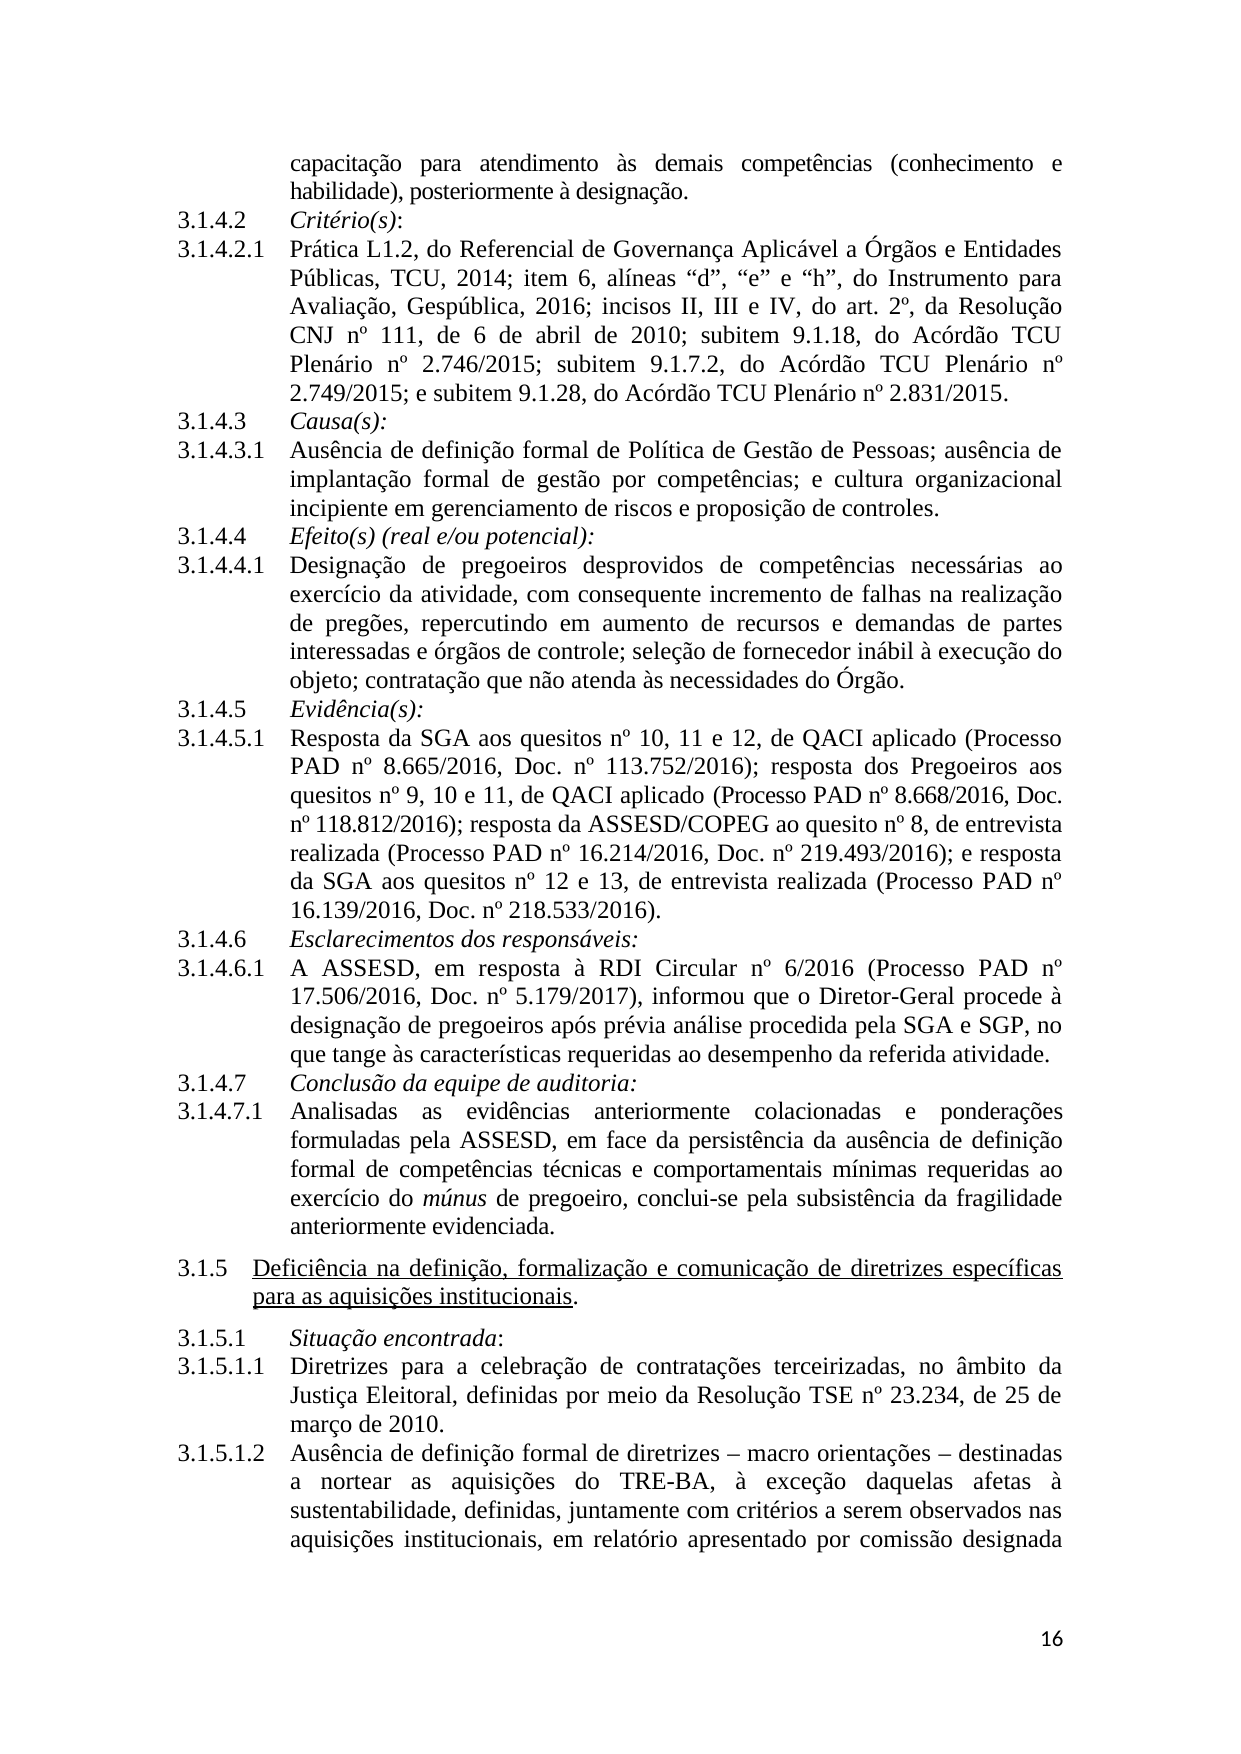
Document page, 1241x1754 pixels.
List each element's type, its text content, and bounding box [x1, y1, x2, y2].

list Designação de pregoeiros desprovidos de competências necessárias ao exercício da atividade, com consequente incremento de falhas na realização de pregões, repercutindo em aumento de recursos e demandas de partes interessadas e órgãos de controle; seleção de fornecedor inábil à execução do objeto; contratação que não atenda às necessidades do Órgão. [177, 550, 1063, 694]
list Prática L1.2, do Referencial de Governança Aplicável a Órgãos e Entidades Públicas, TCU, 2014; item 6, alíneas “d”, “e” e “h”, do Instrumento para Avaliação, Gespública, 2016; incisos II, III e IV, do art. 2º, da Resolução CNJ nº 111, de 6 de abril de 2010; subitem 9.1.18, do Acórdão TCU Plenário nº 2.746/2015; subitem 9.1.7.2, do Acórdão TCU Plenário nº 2.749/2015; e subitem 9.1.28, do Acórdão TCU Plenário nº 2.831/2015. [177, 234, 1063, 406]
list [177, 148, 1063, 205]
list Critério(s): [177, 205, 1063, 234]
list A ASSESD, em resposta à RDI Circular nº 6/2016 (Processo PAD nº 17.506/2016, Doc. nº 5.179/2017), informou que o Diretor-Geral procede à designação de pregoeiros após prévia análise procedida pela SGA e SGP, no que tange às características requeridas ao desempenho da referida atividade. [177, 953, 1063, 1068]
list Ausência de definição formal de Política de Gestão de Pessoas; ausência de implantação formal de gestão por competências; e cultura organizacional incipiente em gerenciamento de riscos e proposição de controles. [177, 435, 1063, 521]
list Conclusão da equipe de auditoria: [177, 1068, 1063, 1096]
list Analisadas as evidências anteriormente colacionadas e ponderações formuladas pela ASSESD, em face da persistência da ausência de definição formal de competências técnicas e comportamentais mínimas requeridas ao exercício do múnus de pregoeiro, conclui-se pela subsistência da fragilidade anteriormente evidenciada. [177, 1096, 1063, 1240]
list Diretrizes para a celebração de contratações terceirizadas, no âmbito da Justiça Eleitoral, definidas por meio da Resolução TSE nº 23.234, de 25 de março de 2010. [177, 1351, 1063, 1438]
list Resposta da SGA aos quesitos nº 10, 11 e 12, de QACI aplicado (Processo PAD nº 8.665/2016, Doc. nº 113.752/2016); resposta dos Pregoeiros aos quesitos nº 9, 10 e 11, de QACI aplicado (Processo PAD nº 8.668/2016, Doc. nº 118.812/2016); resposta da ASSESD/COPEG ao quesito nº 8, de entrevista realizada (Processo PAD nº 16.214/2016, Doc. nº 219.493/2016); e resposta da SGA aos quesitos nº 12 e 13, de entrevista realizada (Processo PAD nº 16.139/2016, Doc. nº 218.533/2016). [177, 723, 1063, 924]
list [177, 1438, 1063, 1553]
list Deficiência na definição, formalização e comunicação de diretrizes específicas para as aquisições institucionais. [177, 1253, 1063, 1310]
list Efeito(s) (real e/ou potencial): [177, 521, 1063, 550]
list Esclarecimentos dos responsáveis: [177, 924, 1063, 953]
list Causa(s): [177, 406, 1063, 435]
list Situação encontrada: [177, 1323, 1063, 1351]
list Evidência(s): [177, 694, 1063, 723]
